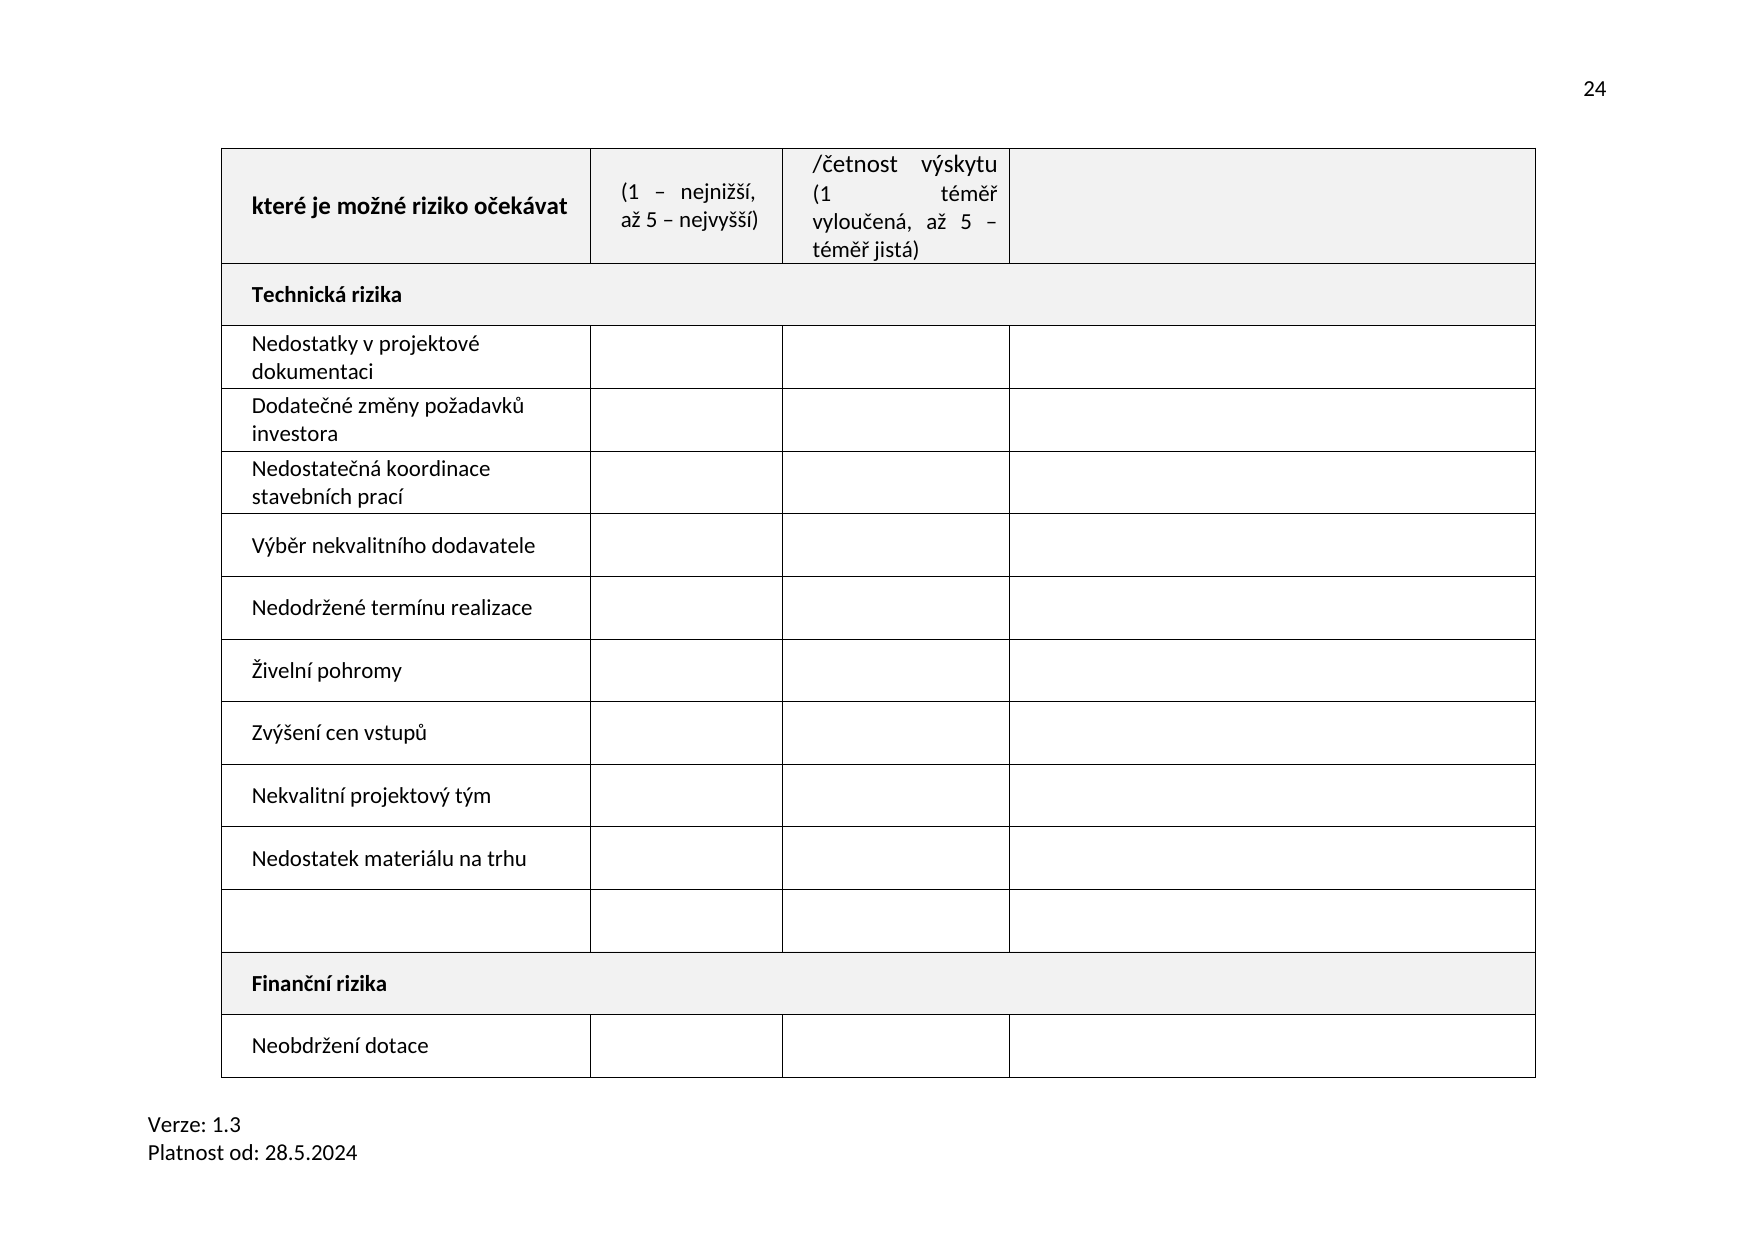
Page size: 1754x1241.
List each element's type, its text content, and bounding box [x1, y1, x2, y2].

table_cell Nedostatky v projektové dokumentaci [222, 326, 590, 388]
table_cell [783, 890, 1009, 951]
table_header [591, 149, 782, 263]
table_cell [783, 389, 1009, 451]
table_cell Nedodržené termínu realizace [222, 577, 590, 638]
table_cell [783, 765, 1009, 826]
table_cell [591, 827, 782, 889]
table_cell Živelní pohromy [222, 640, 590, 701]
table_cell Zvýšení cen vstupů [222, 702, 590, 764]
table_cell [783, 514, 1009, 576]
table_cell [591, 389, 782, 451]
table_cell [1010, 827, 1535, 889]
table_cell [1010, 702, 1535, 764]
table_cell Výběr nekvalitního dodavatele [222, 514, 590, 576]
table_cell [591, 890, 782, 951]
table_cell [591, 452, 782, 513]
table_cell [783, 702, 1009, 764]
table_cell [783, 577, 1009, 638]
table_cell Nekvalitní projektový tým [222, 765, 590, 826]
table_cell [591, 1015, 782, 1077]
table_cell Neobdržení dotace [222, 1015, 590, 1077]
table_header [783, 149, 1009, 263]
table_cell [1010, 765, 1535, 826]
table_cell Nedostatečná koordinace stavebních prací [222, 452, 590, 513]
table_cell [591, 577, 782, 638]
table_cell [1010, 514, 1535, 576]
table_cell [783, 452, 1009, 513]
table_cell Finanční rizika [222, 953, 1535, 1014]
table_cell Nedostatek materiálu na trhu [222, 827, 590, 889]
table_cell [1010, 577, 1535, 638]
table_cell [591, 765, 782, 826]
table_cell [1010, 326, 1535, 388]
table_cell [222, 890, 590, 951]
table_cell [591, 702, 782, 764]
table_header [222, 149, 590, 263]
table_cell [591, 514, 782, 576]
table_cell [1010, 389, 1535, 451]
table_cell [1010, 452, 1535, 513]
table_cell Dodatečné změny požadavků investora [222, 389, 590, 451]
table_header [1010, 149, 1535, 263]
table_cell [1010, 640, 1535, 701]
table_cell [783, 1015, 1009, 1077]
table_cell [591, 326, 782, 388]
table_cell [783, 326, 1009, 388]
table_cell [1010, 890, 1535, 951]
table_cell Technická rizika [222, 264, 1535, 325]
table_cell [783, 640, 1009, 701]
table_cell [1010, 1015, 1535, 1077]
table_cell [783, 827, 1009, 889]
table_cell [591, 640, 782, 701]
